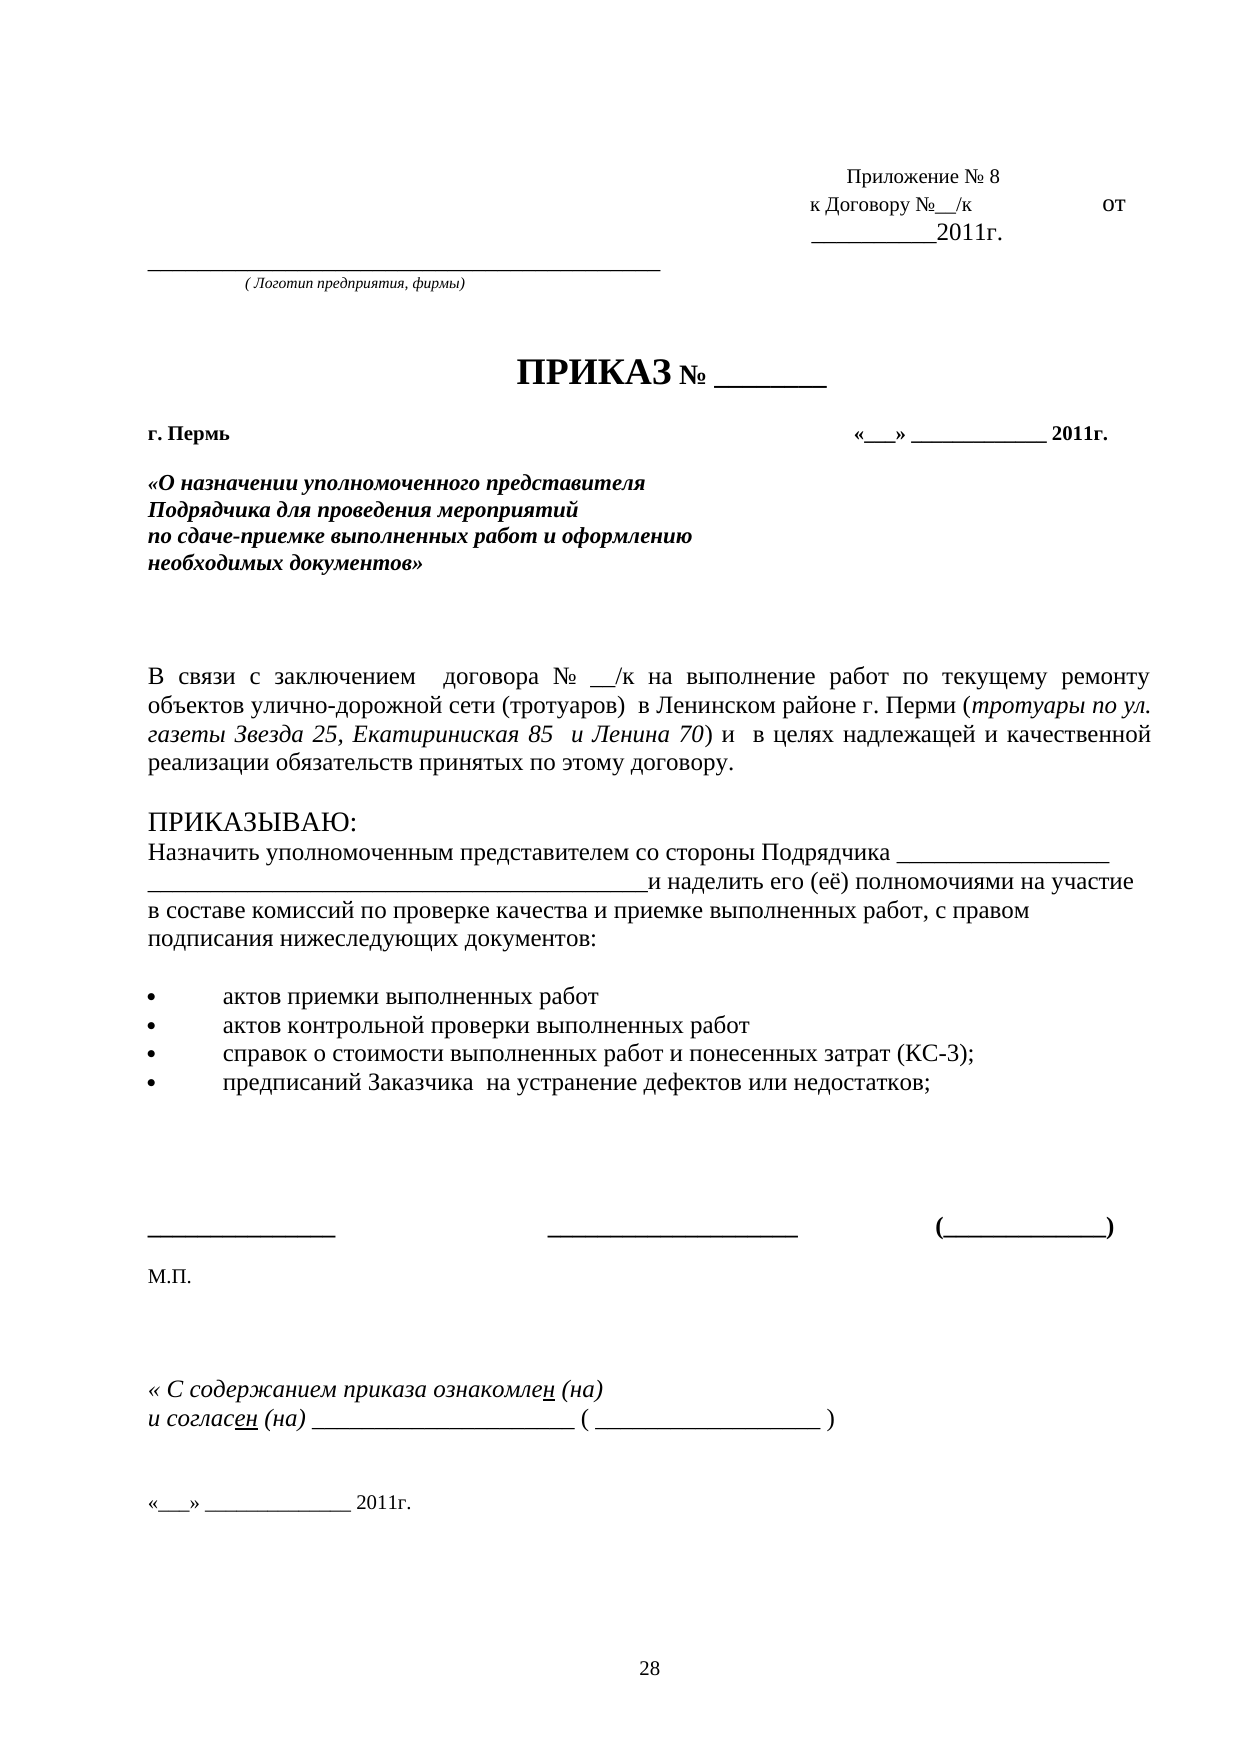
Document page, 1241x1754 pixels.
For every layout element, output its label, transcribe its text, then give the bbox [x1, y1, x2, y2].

text ( Логотип предприятия, фирмы) [148, 274, 1152, 292]
text ПРИКАЗ № ________ [443, 349, 1152, 393]
text « С содержанием приказа ознакомлен (на) [148, 1374, 1152, 1403]
list предписаний Заказчика на устранение дефектов или недостатков; [148, 1067, 1152, 1096]
text по сдаче-приемке выполненных работ и оформлению [148, 522, 1152, 548]
text необходимых документов» [148, 548, 1152, 575]
text Назначить уполномоченным представителем со стороны Подрядчика _________________ ________________________________________и наделить его (её) полномочиями на участие в составе комиссий по проверке качества и приемке выполненных работ, с правом подписания нижеследующих документов: [148, 837, 1152, 952]
text М.П. [148, 1264, 1152, 1288]
text г. Пермь «___» _____________ 2011г. [148, 421, 1152, 445]
text к Договору №__/к от __________2011г. [810, 188, 1152, 245]
text «О назначении уполномоченного представителя [148, 469, 1152, 496]
text _______________ ____________________ (_____________) [148, 1211, 1152, 1240]
text _________________________________________ [148, 245, 1152, 274]
text Подрядчика для проведения мероприятий [148, 496, 1152, 522]
text и согласен (на) _____________________ ( __________________ ) [148, 1403, 1152, 1432]
text Приложение № 8 [810, 164, 1152, 188]
list справок о стоимости выполненных работ и понесенных затрат (КС-3); [148, 1038, 1152, 1067]
text «___» ______________ 2011г. [148, 1490, 1152, 1514]
list актов приемки выполненных работ [148, 981, 1152, 1010]
text ПРИКАЗЫВАЮ: [148, 805, 1152, 837]
list актов контрольной проверки выполненных работ [148, 1010, 1152, 1038]
text В связи с заключением договора № __/к на выполнение работ по текущему ремонту объектов улично-дорожной сети (тротуаров) в Ленинском районе г. Перми (тротуары по ул. газеты Звезда 25, Екатириниская 85 и Ленина 70) и в целях надлежащей и качественной реализации обязательств принятых по этому договору. [148, 661, 1152, 776]
